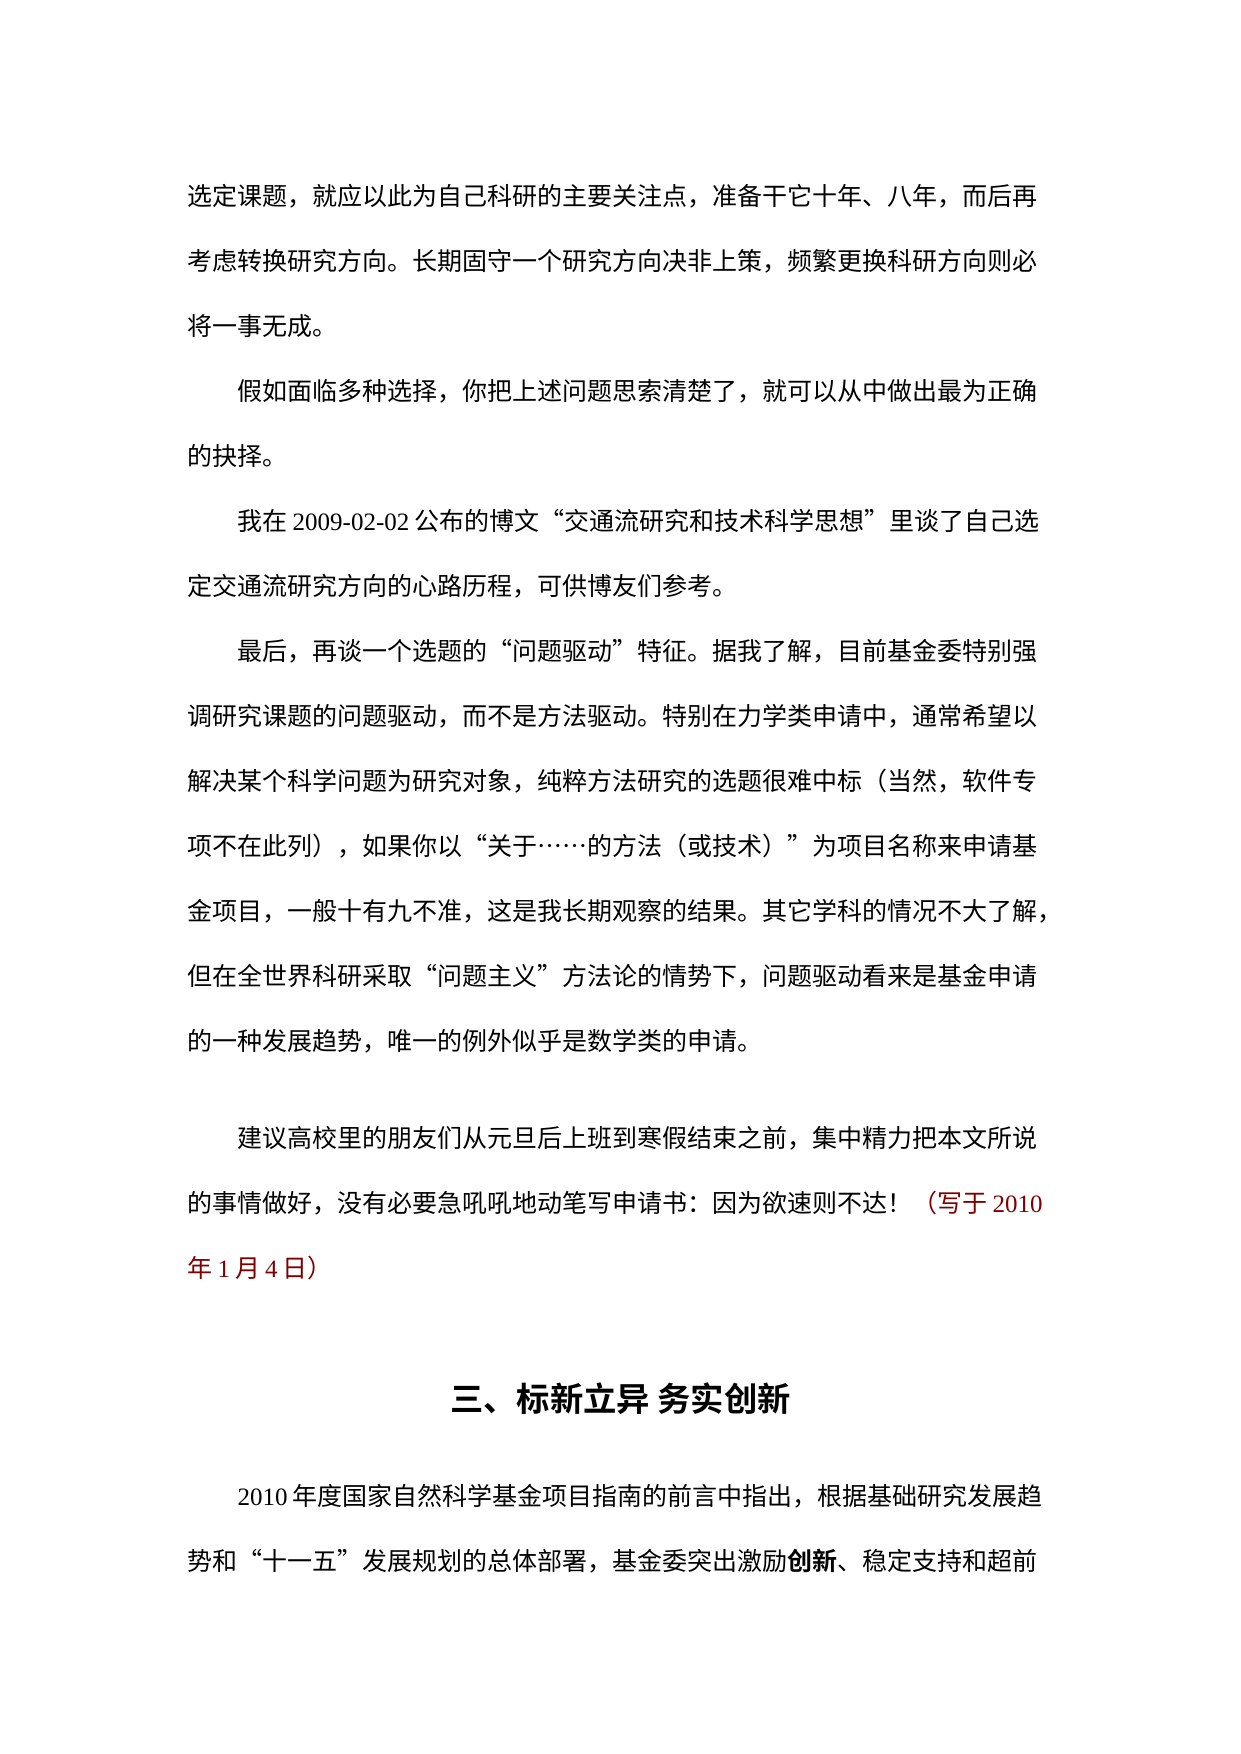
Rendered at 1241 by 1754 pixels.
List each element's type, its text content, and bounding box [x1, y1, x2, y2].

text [187, 1462, 1053, 1592]
text 最后，再谈一个选题的“问题驱动”特征。据我了解，目前基金委特别强调研究课题的问题驱动，而不是方法驱动。特别在力学类申请中，通常希望以解决某个科学问题为研究对象，纯粹方法研究的选题很难中标（当然，软件专项不在此列），如果你以“关于……的方法（或技术）”为项目名称来申请基金项目，一般十有九不准，这是我长期观察的结果。其它学科的情况不大了解，但在全世界科研采取“问题主义”方法论的情势下，问题驱动看来是基金申请的一种发展趋势，唯一的例外似乎是数学类的申请。 [187, 617, 1053, 1072]
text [187, 162, 1053, 357]
text 假如面临多种选择，你把上述问题思索清楚了，就可以从中做出最为正确的抉择。 [187, 357, 1053, 487]
text 建议高校里的朋友们从元旦后上班到寒假结束之前，集中精力把本文所说的事情做好，没有必要急吼吼地动笔写申请书：因为欲速则不达！（写于2010年1月4日） [187, 1104, 1053, 1299]
text 我在2009-02-02公布的博文“交通流研究和技术科学思想”里谈了自己选定交通流研究方向的心路历程，可供博友们参考。 [187, 487, 1053, 617]
text 三、标新立异 务实创新 [187, 1364, 1053, 1429]
